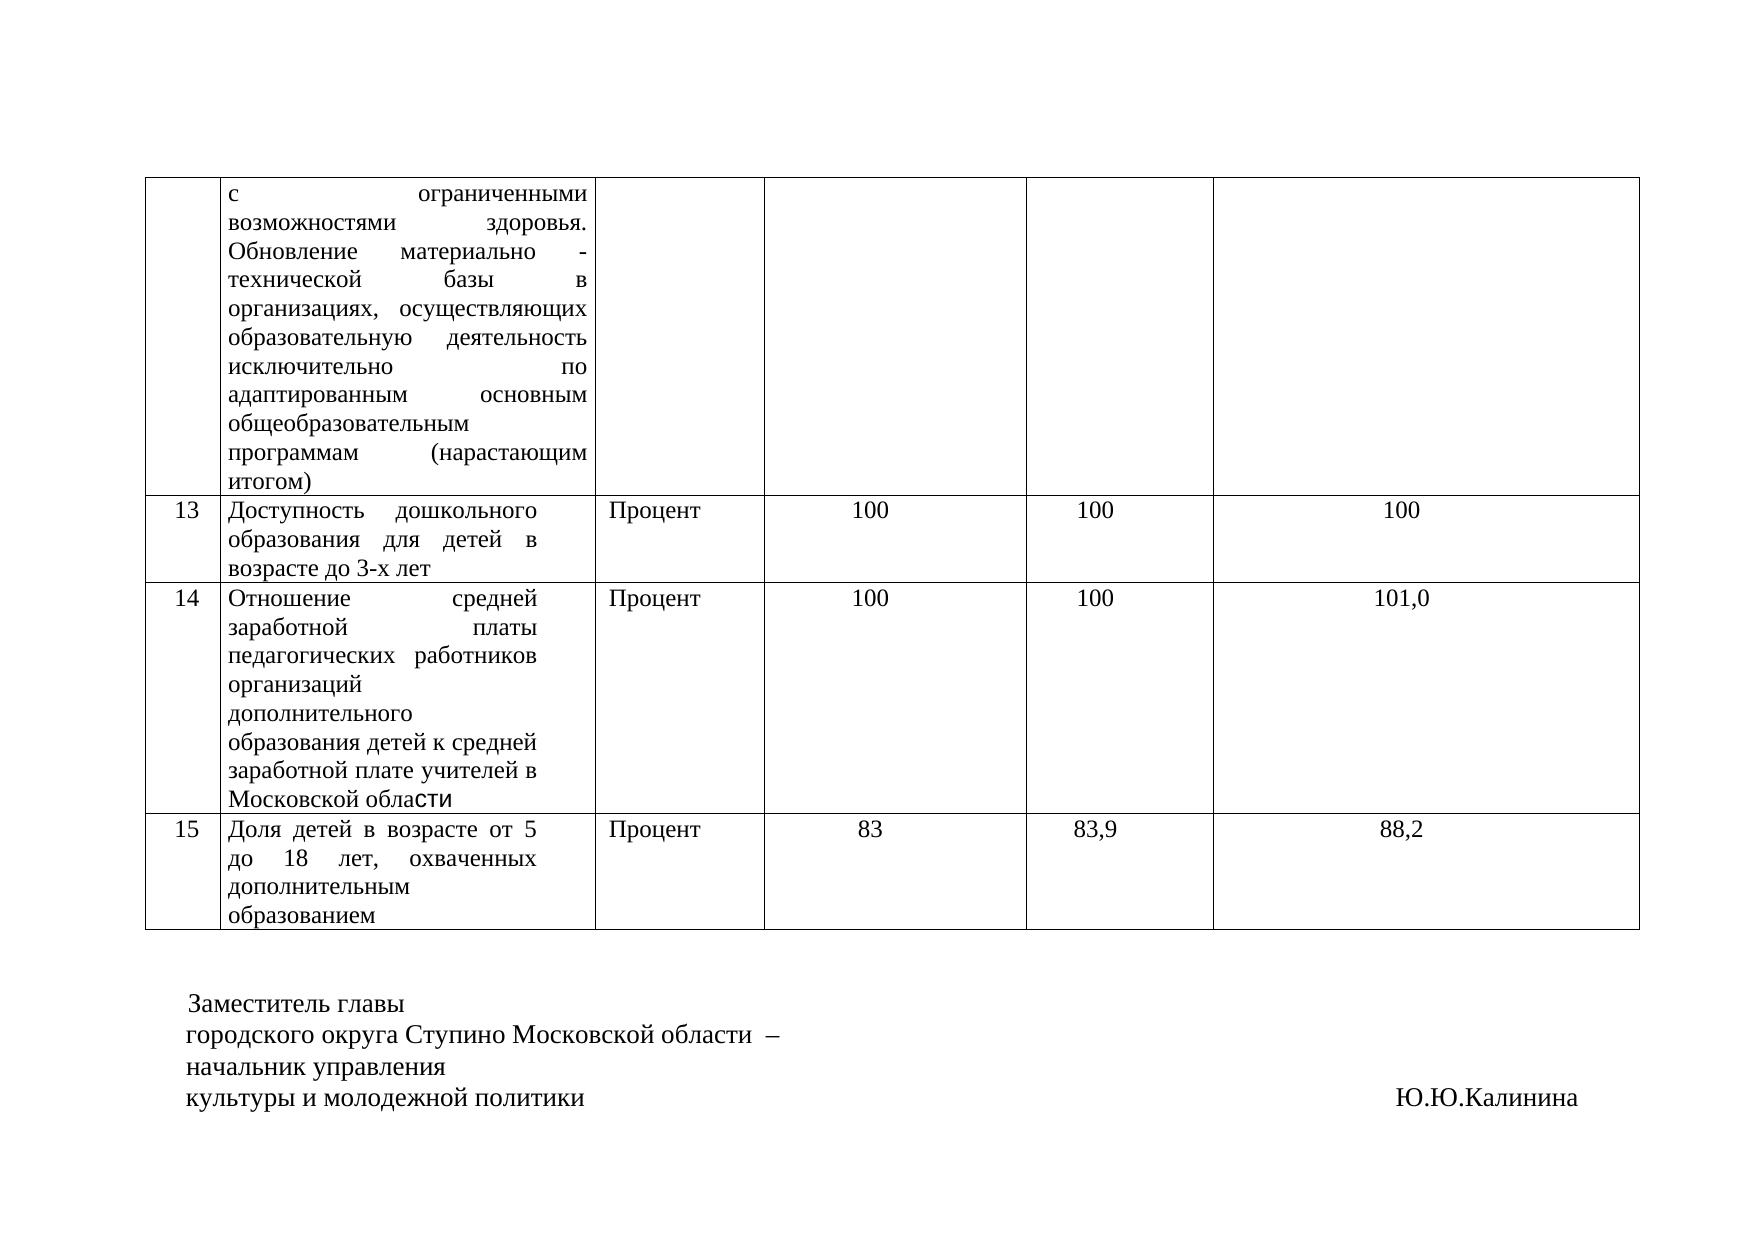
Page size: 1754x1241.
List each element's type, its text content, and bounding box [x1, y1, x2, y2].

table_cell Отношение средней заработной платы педагогических работников организаций дополнительного образования детей к средней заработной плате учителей в Московской области [221, 583, 595, 813]
table_cell 100 [1027, 496, 1213, 582]
text начальник управления [118, 1050, 1586, 1081]
table_cell Доля детей в возрасте от 5 до 18 лет, охваченных дополнительным образованием [221, 814, 595, 929]
table_cell 83 [765, 814, 1026, 929]
table_cell 83,9 [1027, 814, 1213, 929]
text городского округа Ступино Московской области – [118, 1019, 1586, 1050]
text Заместитель главы [118, 987, 1586, 1019]
table_cell [1214, 178, 1639, 494]
table_cell 100 [1027, 583, 1213, 813]
text культуры и молодежной политики Ю.Ю.Калинина [118, 1081, 1586, 1112]
table_cell 100 [765, 496, 1026, 582]
table_cell 100 [765, 583, 1026, 813]
table_cell Процент [596, 583, 764, 813]
table_cell 15 [146, 814, 220, 929]
table_cell Процент [596, 496, 764, 582]
table_cell 101,0 [1214, 583, 1639, 813]
table_cell с ограниченными возможностями здоровья. Обновление материально - технической базы в организациях, осуществляющих образовательную деятельность исключительно по адаптированным основным общеобразовательным программам (нарастающим итогом) [221, 178, 595, 494]
table_cell [1027, 178, 1213, 494]
table_cell [146, 178, 220, 494]
table_cell 88,2 [1214, 814, 1639, 929]
table_cell [765, 178, 1026, 494]
table_cell Процент [596, 814, 764, 929]
table_cell 13 [146, 496, 220, 582]
table_cell [596, 178, 764, 494]
table_cell 100 [1214, 496, 1639, 582]
table_cell 14 [146, 583, 220, 813]
table_cell Доступность дошкольного образования для детей в возрасте до 3-х лет [221, 496, 595, 582]
